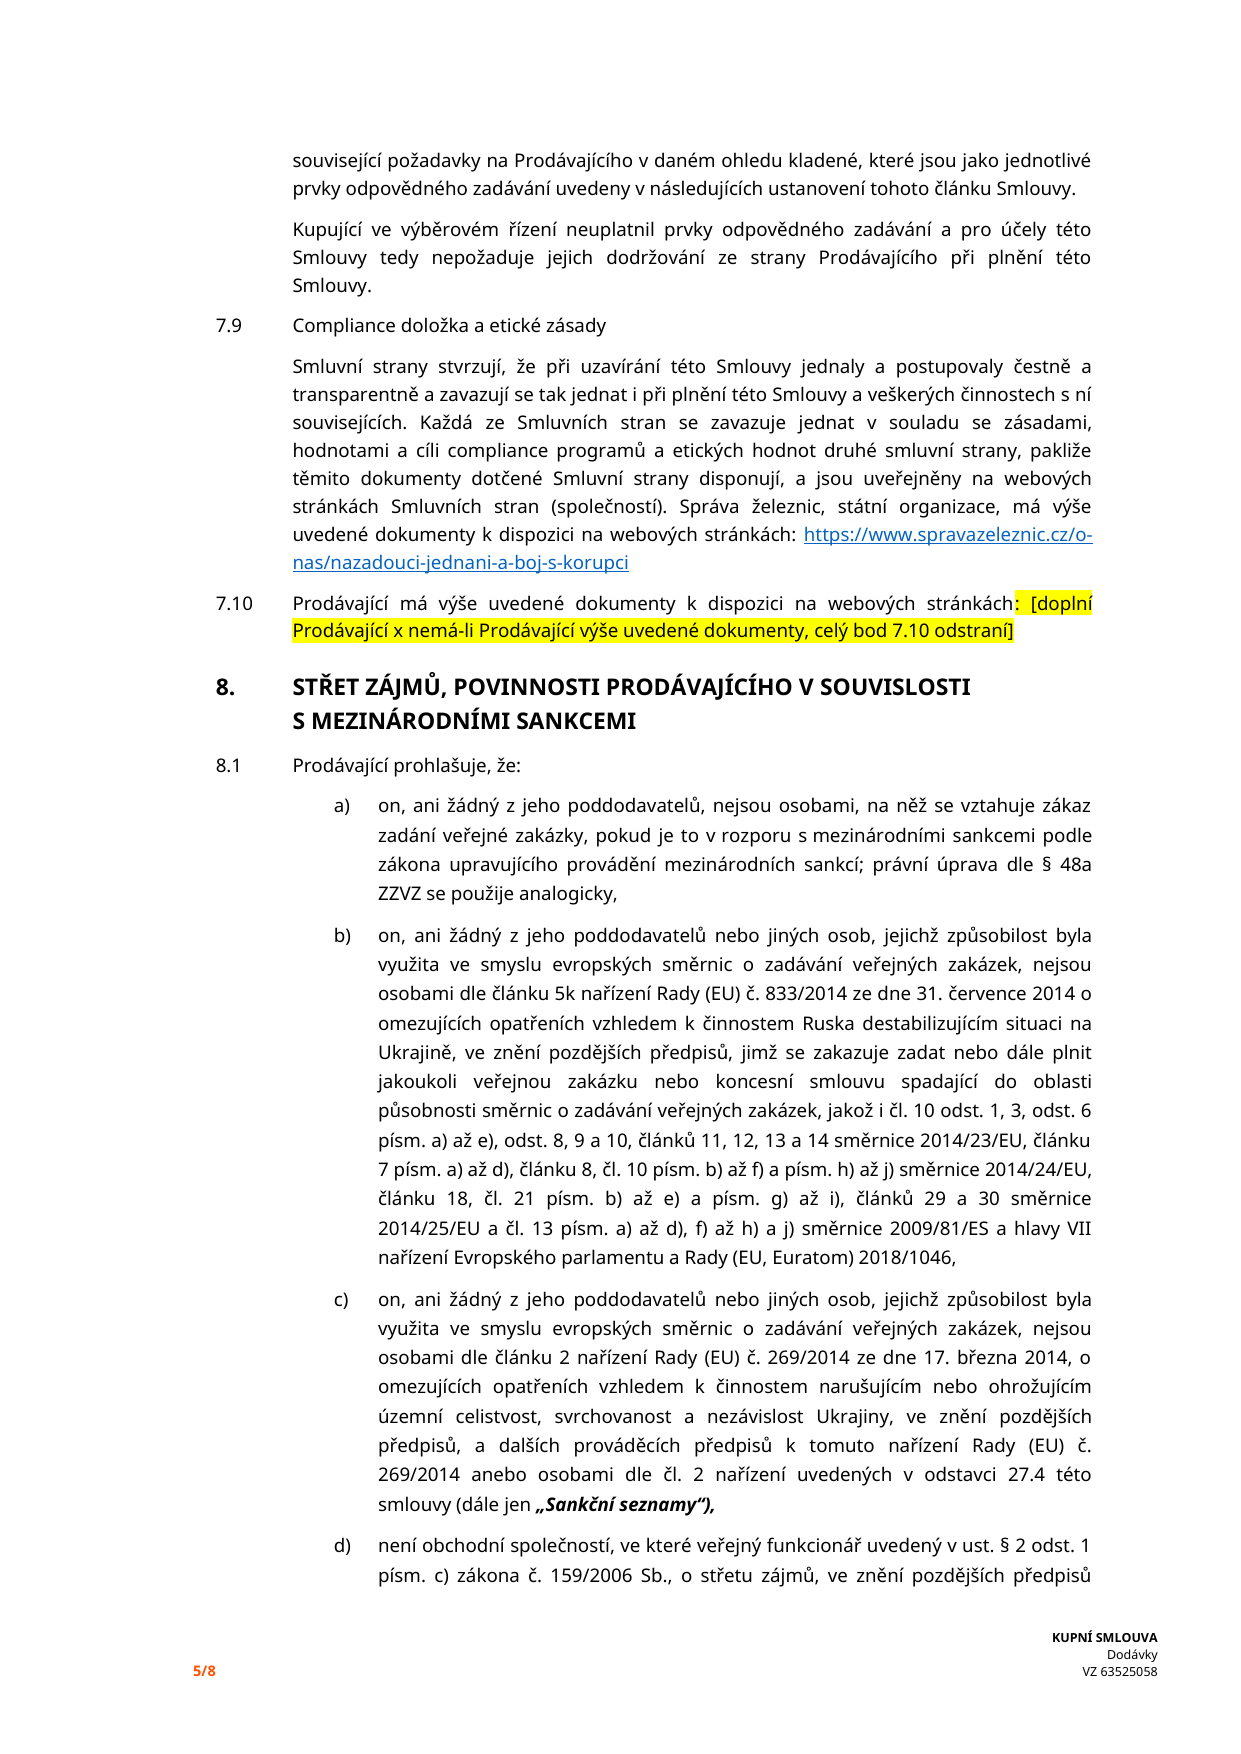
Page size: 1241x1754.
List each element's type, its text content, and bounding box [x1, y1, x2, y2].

list Prodávající prohlašuje, že: [216, 752, 1093, 778]
list Smluvní strany stvrzují, že při uzavírání této Smlouvy jednaly a postupovaly čestně a transparentně a zavazují se tak jednat i při plnění této Smlouvy a veškerých činnostech s ní souvisejících. Každá ze Smluvních stran se zavazuje jednat v souladu se zásadami, hodnotami a cíli compliance programů a etických hodnot druhé smluvní strany, pakliže těmito dokumenty dotčené Smluvní strany disponují, a jsou uveřejněny na webových stránkách Smluvních stran (společností). Správa železnic, státní organizace, má výše uvedené dokumenty k dispozici na webových stránkách: https://www.spravazeleznic.cz/o-nas/nazadouci-jednani-a-boj-s-korupci [292, 353, 1093, 575]
text on, ani žádný z jeho poddodavatelů nebo jiných osob, jejichž způsobilost byla využita ve smyslu evropských směrnic o zadávání veřejných zakázek, nejsou osobami dle článku 5k nařízení Rady (EU) č. 833/2014 ze dne 31. července 2014 o omezujících opatřeních vzhledem k činnostem Ruska destabilizujícím situaci na Ukrajině, ve znění pozdějších předpisů, jimž se zakazuje zadat nebo dále plnit jakoukoli veřejnou zakázku nebo koncesní smlouvu spadající do oblasti působnosti směrnic o zadávání veřejných zakázek, jakož i čl. 10 odst. 1, 3, odst. 6 písm. a) až e), odst. 8, 9 a 10, článků 11, 12, 13 a 14 směrnice 2014/23/EU, článku 7 písm. a) až d), článku 8, čl. 10 písm. b) až f) a písm. h) až j) směrnice 2014/24/EU, článku 18, čl. 21 písm. b) až e) a písm. g) až i), článků 29 a 30 směrnice 2014/25/EU a čl. 13 písm. a) až d), f) až h) a j) směrnice 2009/81/ES a hlavy VII nařízení Evropského parlamentu a Rady (EU, Euratom) 2018/1046, [334, 922, 1093, 1270]
list Kupující ve výběrovém řízení neuplatnil prvky odpovědného zadávání a pro účely této Smlouvy tedy nepožaduje jejich dodržování ze strany Prodávajícího při plnění této Smlouvy. [292, 216, 1093, 298]
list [292, 147, 1093, 201]
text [334, 1533, 1093, 1587]
text Prodávající má výše uvedené dokumenty k dispozici na webových stránkách: [doplní Prodávající x nemá-li Prodávající výše uvedené dokumenty, celý bod 7.10 odstraní] [216, 590, 1093, 643]
text on, ani žádný z jeho poddodavatelů, nejsou osobami, na něž se vztahuje zákaz zadání veřejné zakázky, pokud je to v rozporu s mezinárodními sankcemi podle zákona upravujícího provádění mezinárodních sankcí; právní úprava dle § 48a ZZVZ se použije analogicky, [334, 793, 1093, 906]
text on, ani žádný z jeho poddodavatelů nebo jiných osob, jejichž způsobilost byla využita ve smyslu evropských směrnic o zadávání veřejných zakázek, nejsou osobami dle článku 2 nařízení Rady (EU) č. 269/2014 ze dne 17. března 2014, o omezujících opatřeních vzhledem k činnostem narušujícím nebo ohrožujícím územní celistvost, svrchovanost a nezávislost Ukrajiny, ve znění pozdějších předpisů, a dalších prováděcích předpisů k tomuto nařízení Rady (EU) č. 269/2014 anebo osobami dle čl. 2 nařízení uvedených v odstavci 27.4 této smlouvy (dále jen „Sankční seznamy“), [334, 1286, 1093, 1516]
text STŘET ZÁJMŮ, POVINNOSTI prodávajícího V SOUVISLOSTI S MEZINÁRODNÍMI SANKCEMI [216, 671, 1093, 736]
text Compliance doložka a etické zásady [216, 313, 1093, 338]
